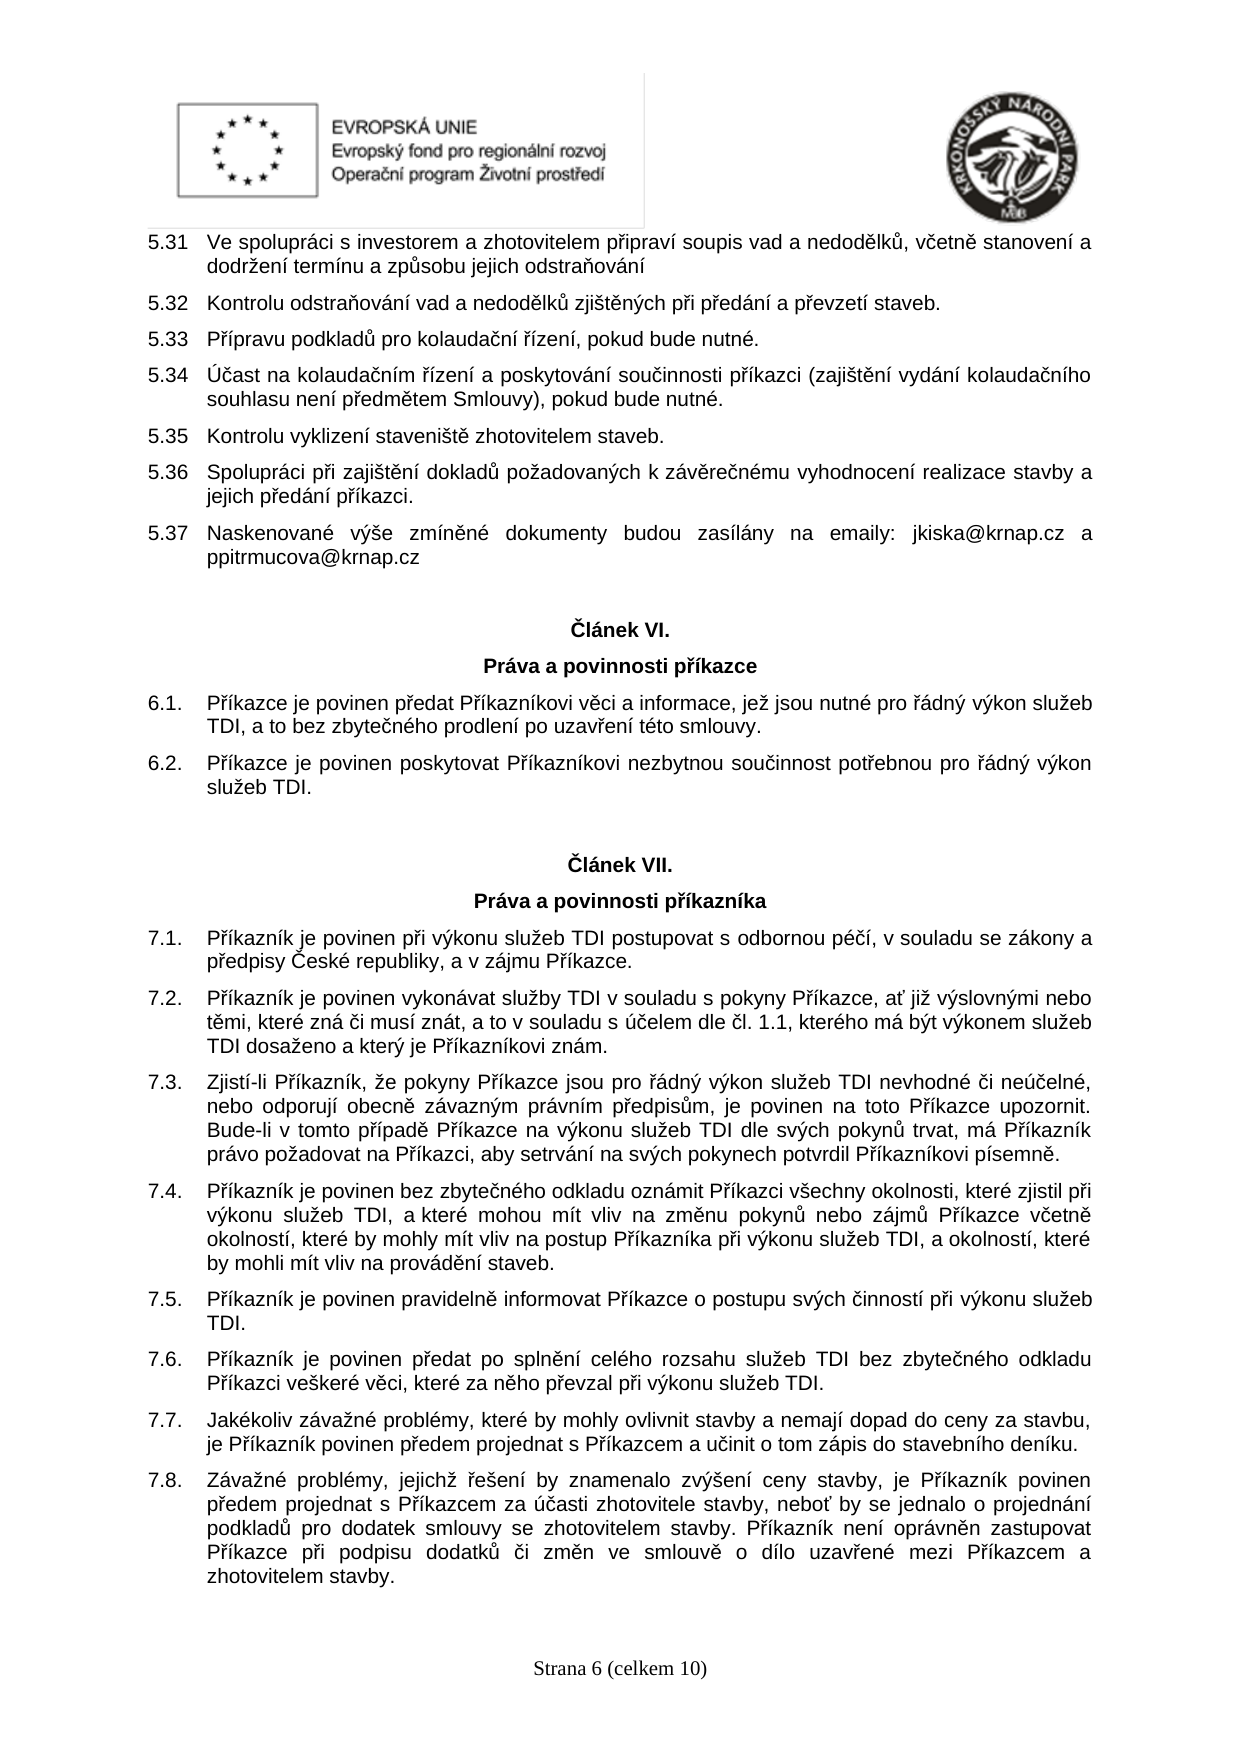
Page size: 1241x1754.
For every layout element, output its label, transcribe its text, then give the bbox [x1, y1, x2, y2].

list Příkazník je povinen při výkonu služeb TDI postupovat s odbornou péčí, v souladu se zákony a předpisy České republiky, a v zájmu Příkazce. [148, 925, 1093, 973]
list Článek VII. [148, 852, 1093, 876]
list Práva a povinnosti příkazníka [148, 889, 1093, 913]
list Práva a povinnosti příkazce [148, 654, 1093, 678]
list Ve spolupráci s investorem a zhotovitelem připraví soupis vad a nedodělků, včetně stanovení a dodržení termínu a způsobu jejich odstraňování [148, 230, 1093, 278]
list Příkazník je povinen předat po splnění celého rozsahu služeb TDI bez zbytečného odkladu Příkazci veškeré věci, které za něho převzal při výkonu služeb TDI. [148, 1347, 1093, 1395]
list Kontrolu odstraňování vad a nedodělků zjištěných při předání a převzetí staveb. [148, 290, 1093, 314]
list Příkazce je povinen poskytovat Příkazníkovi nezbytnou součinnost potřebnou pro řádný výkon služeb TDI. [148, 751, 1093, 799]
list Zjistí-li Příkazník, že pokyny Příkazce jsou pro řádný výkon služeb TDI nevhodné či neúčelné, nebo odporují obecně závazným právním předpisům, je povinen na toto Příkazce upozornit. Bude-li v tomto případě Příkazce na výkonu služeb TDI dle svých pokynů trvat, má Příkazník právo požadovat na Příkazci, aby setrvání na svých pokynech potvrdil Příkazníkovi písemně. [148, 1070, 1093, 1166]
list Spolupráci při zajištění dokladů požadovaných k závěrečnému vyhodnocení realizace stavby a jejich předání příkazci. [148, 460, 1093, 508]
list Naskenované výše zmíněné dokumenty budou zasílány na emaily: jkiska@krnap.cz a ppitrmucova@krnap.cz [148, 521, 1093, 568]
list Závažné problémy, jejichž řešení by znamenalo zvýšení ceny stavby, je Příkazník povinen předem projednat s Příkazcem za účasti zhotovitele stavby, neboť by se jednalo o projednání podkladů pro dodatek smlouvy se zhotovitelem stavby. Příkazník není oprávněn zastupovat Příkazce při podpisu dodatků či změn ve smlouvě o dílo uzavřené mezi Příkazcem a zhotovitelem stavby. [148, 1468, 1093, 1588]
list Účast na kolaudačním řízení a poskytování součinnosti příkazci (zajištění vydání kolaudačního souhlasu není předmětem Smlouvy), pokud bude nutné. [148, 363, 1093, 411]
list Příkazce je povinen předat Příkazníkovi věci a informace, jež jsou nutné pro řádný výkon služeb TDI, a to bez zbytečného prodlení po uzavření této smlouvy. [148, 690, 1093, 738]
list Jakékoliv závažné problémy, které by mohly ovlivnit stavby a nemají dopad do ceny za stavbu, je Příkazník povinen předem projednat s Příkazcem a učinit o tom zápis do stavebního deníku. [148, 1408, 1093, 1456]
picture [946, 91, 1085, 230]
list Kontrolu vyklizení staveniště zhotovitelem staveb. [148, 424, 1093, 448]
list Příkazník je povinen pravidelně informovat Příkazce o postupu svých činností při výkonu služeb TDI. [148, 1287, 1093, 1335]
list Přípravu podkladů pro kolaudační řízení, pokud bude nutné. [148, 327, 1093, 351]
list Příkazník je povinen bez zbytečného odkladu oznámit Příkazci všechny okolnosti, které zjistil při výkonu služeb TDI, a které mohou mít vliv na změnu pokynů nebo zájmů Příkazce včetně okolností, které by mohly mít vliv na postup Příkazníka při výkonu služeb TDI, a okolností, které by mohli mít vliv na provádění staveb. [148, 1178, 1093, 1274]
list Příkazník je povinen vykonávat služby TDI v souladu s pokyny Příkazce, ať již výslovnými nebo těmi, které zná či musí znát, a to v souladu s účelem dle čl. 1.1, kterého má být výkonem služeb TDI dosaženo a který je Příkazníkovi znám. [148, 986, 1093, 1058]
picture [147, 73, 646, 230]
list Článek VI. [148, 617, 1093, 641]
